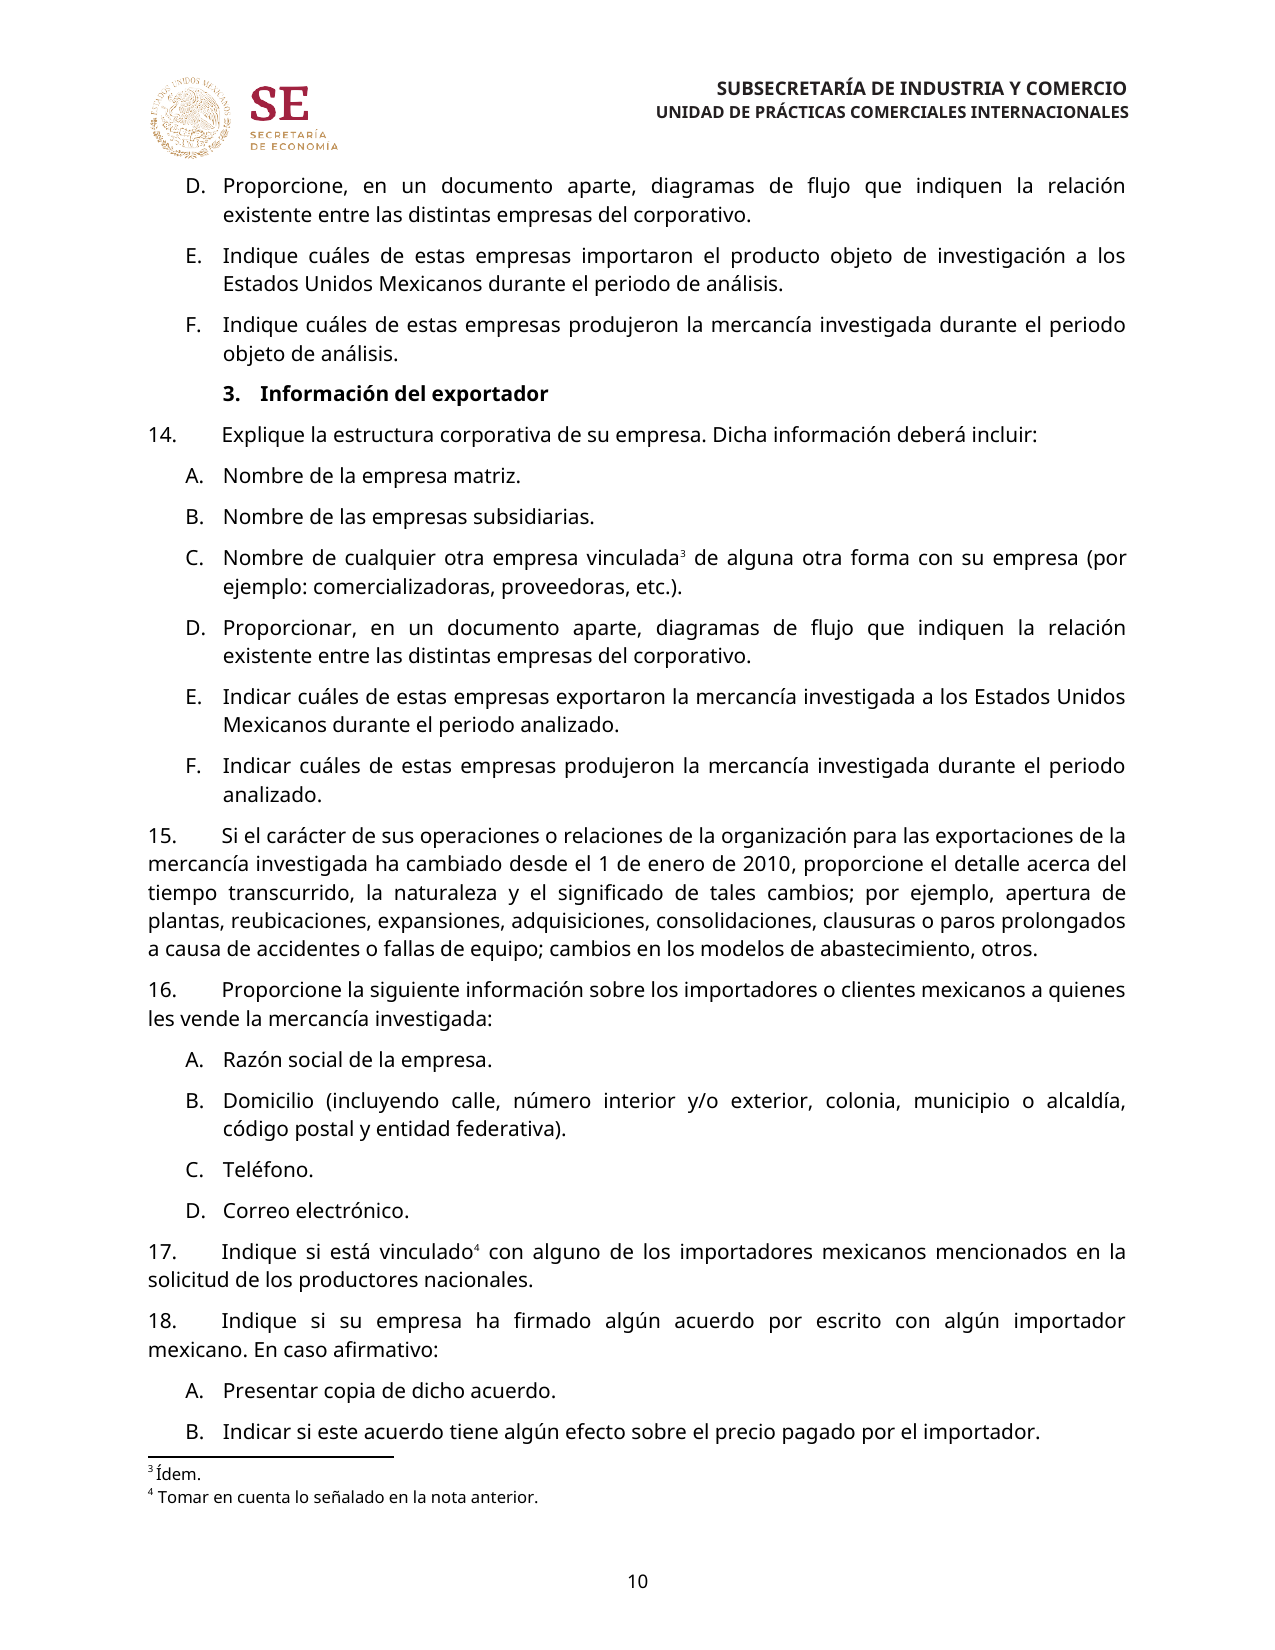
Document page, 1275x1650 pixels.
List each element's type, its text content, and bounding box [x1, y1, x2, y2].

list Nombre de cualquier otra empresa vinculada de alguna otra forma con su empresa (por ejemplo: comercializadoras, proveedoras, etc.). [185, 543, 1127, 600]
list Nombre de las empresas subsidiarias. [185, 502, 1127, 531]
picture [150, 77, 231, 159]
list Proporcione la siguiente información sobre los importadores o clientes mexicanos a quienes les vende la mercancía investigada: [148, 976, 1127, 1032]
list Nombre de la empresa matriz. [185, 461, 1127, 490]
list Indique si está vinculado con alguno de los importadores mexicanos mencionados en la solicitud de los productores nacionales. [148, 1237, 1127, 1294]
list Presentar copia de dicho acuerdo. [185, 1376, 1127, 1404]
list Proporcionar, en un documento aparte, diagramas de flujo que indiquen la relación existente entre las distintas empresas del corporativo. [185, 613, 1127, 669]
list Indique cuáles de estas empresas importaron el producto objeto de investigación a los Estados Unidos Mexicanos durante el periodo de análisis. [185, 241, 1127, 298]
list Razón social de la empresa. [185, 1045, 1127, 1073]
list Indicar cuáles de estas empresas exportaron la mercancía investigada a los Estados Unidos Mexicanos durante el periodo analizado. [185, 682, 1127, 739]
list Domicilio (incluyendo calle, número interior y/o exterior, colonia, municipio o alcaldía, código postal y entidad federativa). [185, 1086, 1127, 1143]
list Correo electrónico. [185, 1196, 1127, 1224]
picture [279, 86, 308, 120]
list Si el carácter de sus operaciones o relaciones de la organización para las exportaciones de la mercancía investigada ha cambiado desde el 1 de enero de 2010, proporcione el detalle acerca del tiempo transcurrido, la naturaleza y el significado de tales cambios; por ejemplo, apertura de plantas, reubicaciones, expansiones, adquisiciones, consolidaciones, clausuras o paros prolongados a causa de accidentes o fallas de equipo; cambios en los modelos de abastecimiento, otros. [148, 821, 1127, 963]
list Indicar cuáles de estas empresas produjeron la mercancía investigada durante el periodo analizado. [185, 751, 1127, 808]
list Indique si su empresa ha firmado algún acuerdo por escrito con algún importador mexicano. En caso afirmativo: [148, 1306, 1127, 1363]
list Indique cuáles de estas empresas produjeron la mercancía investigada durante el periodo objeto de análisis. [185, 310, 1127, 367]
subtitle Información del exportador [223, 379, 1127, 408]
list Indicar si este acuerdo tiene algún efecto sobre el precio pagado por el importador. [185, 1417, 1127, 1445]
picture [250, 129, 338, 150]
list Proporcione, en un documento aparte, diagramas de flujo que indiquen la relación existente entre las distintas empresas del corporativo. [185, 171, 1127, 228]
list Teléfono. [185, 1155, 1127, 1184]
list Explique la estructura corporativa de su empresa. Dicha información deberá incluir: [148, 421, 1127, 449]
picture [251, 86, 276, 121]
